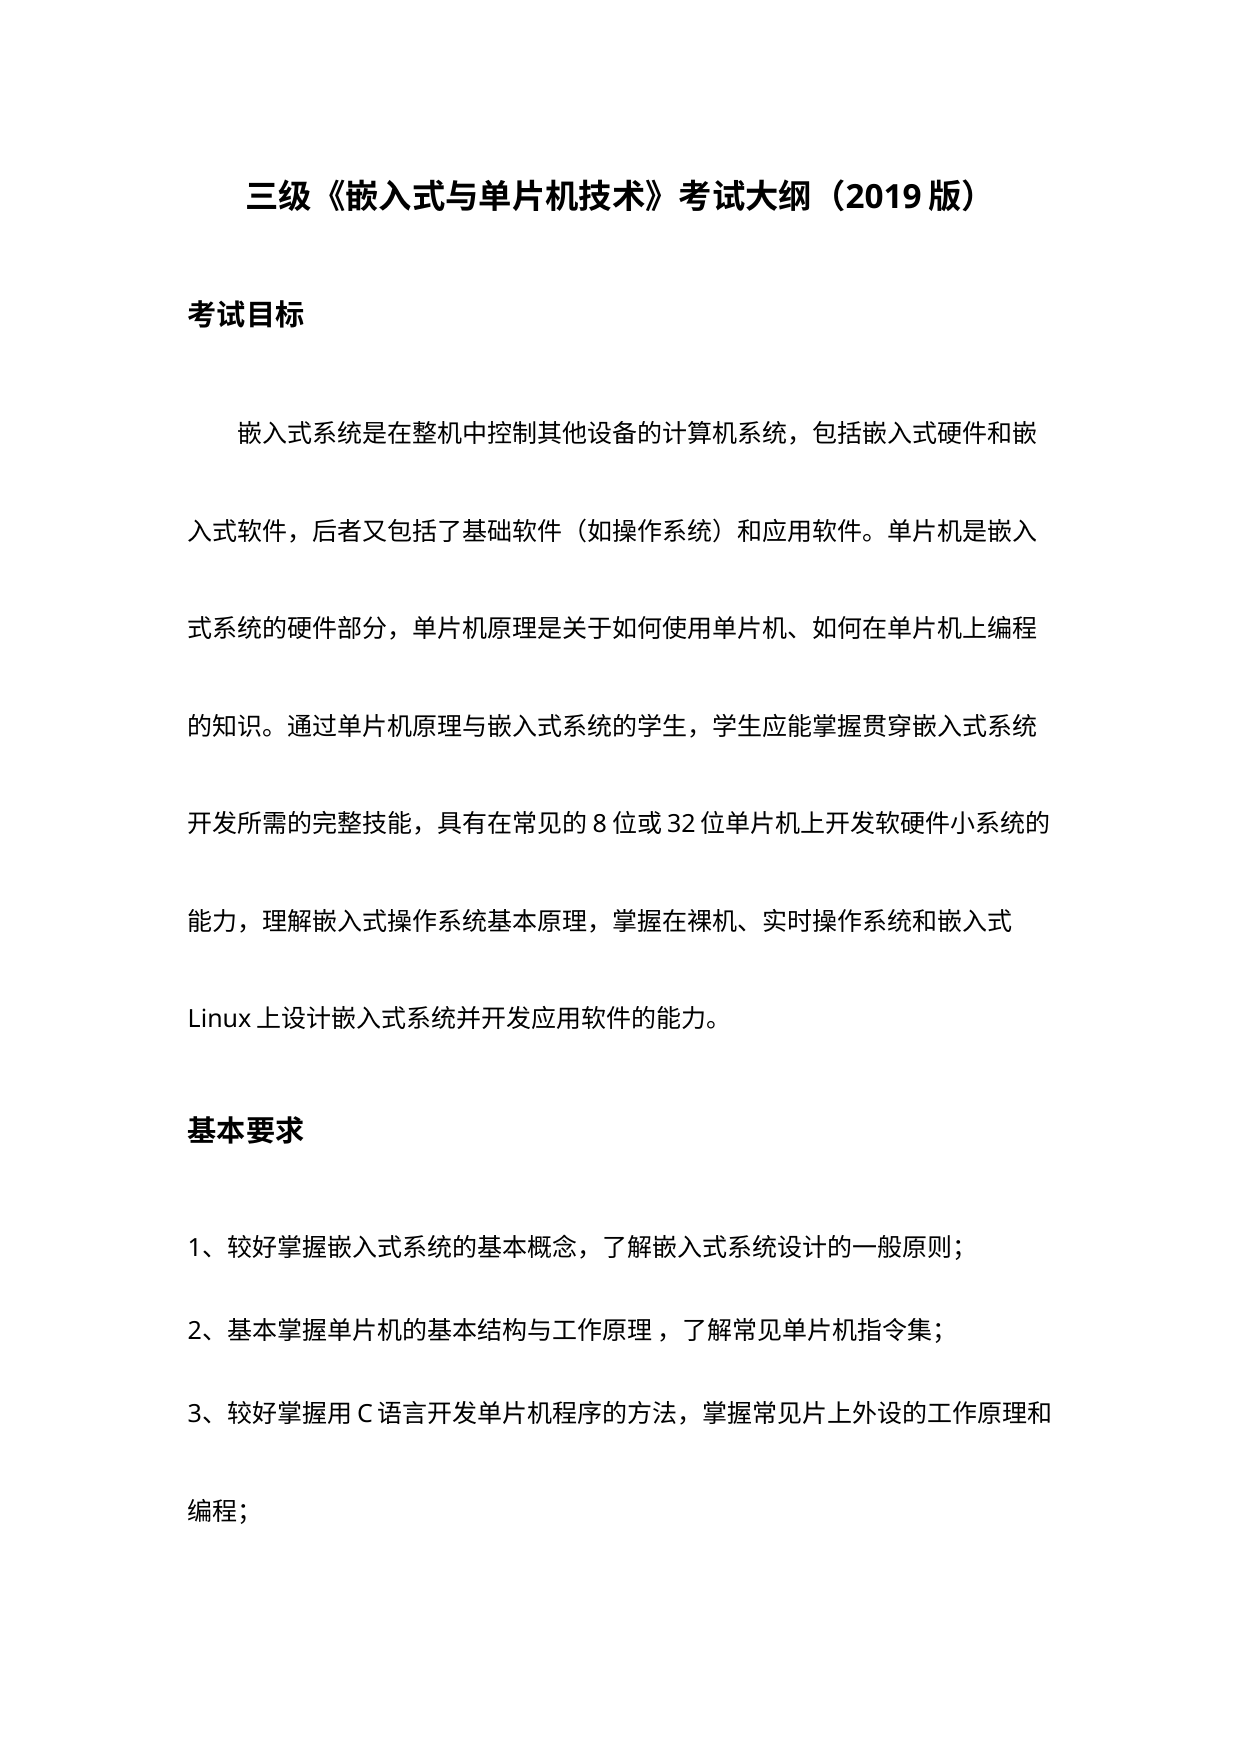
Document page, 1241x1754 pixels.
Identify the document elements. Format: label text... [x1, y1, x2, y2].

subtitle 考试目标 [187, 280, 1053, 345]
text 3、较好掌握用C语言开发单片机程序的方法，掌握常见片上外设的工作原理和编程； [187, 1379, 1053, 1542]
subtitle 基本要求 [187, 1096, 1053, 1161]
text 嵌入式系统是在整机中控制其他设备的计算机系统，包括嵌入式硬件和嵌入式软件，后者又包括了基础软件（如操作系统）和应用软件。单片机是嵌入式系统的硬件部分，单片机原理是关于如何使用单片机、如何在单片机上编程的知识。通过单片机原理与嵌入式系统的学生，学生应能掌握贯穿嵌入式系统开发所需的完整技能，具有在常见的8位或32位单片机上开发软硬件小系统的能力，理解嵌入式操作系统基本原理，掌握在裸机、实时操作系统和嵌入式Linux上设计嵌入式系统并开发应用软件的能力。 [187, 399, 1053, 1049]
text 三级《嵌入式与单片机技术》考试大纲（2019版） [187, 162, 1053, 227]
text 1、较好掌握嵌入式系统的基本概念，了解嵌入式系统设计的一般原则； [187, 1213, 1053, 1278]
text 2、基本掌握单片机的基本结构与工作原理 ，了解常见单片机指令集； [187, 1296, 1053, 1361]
